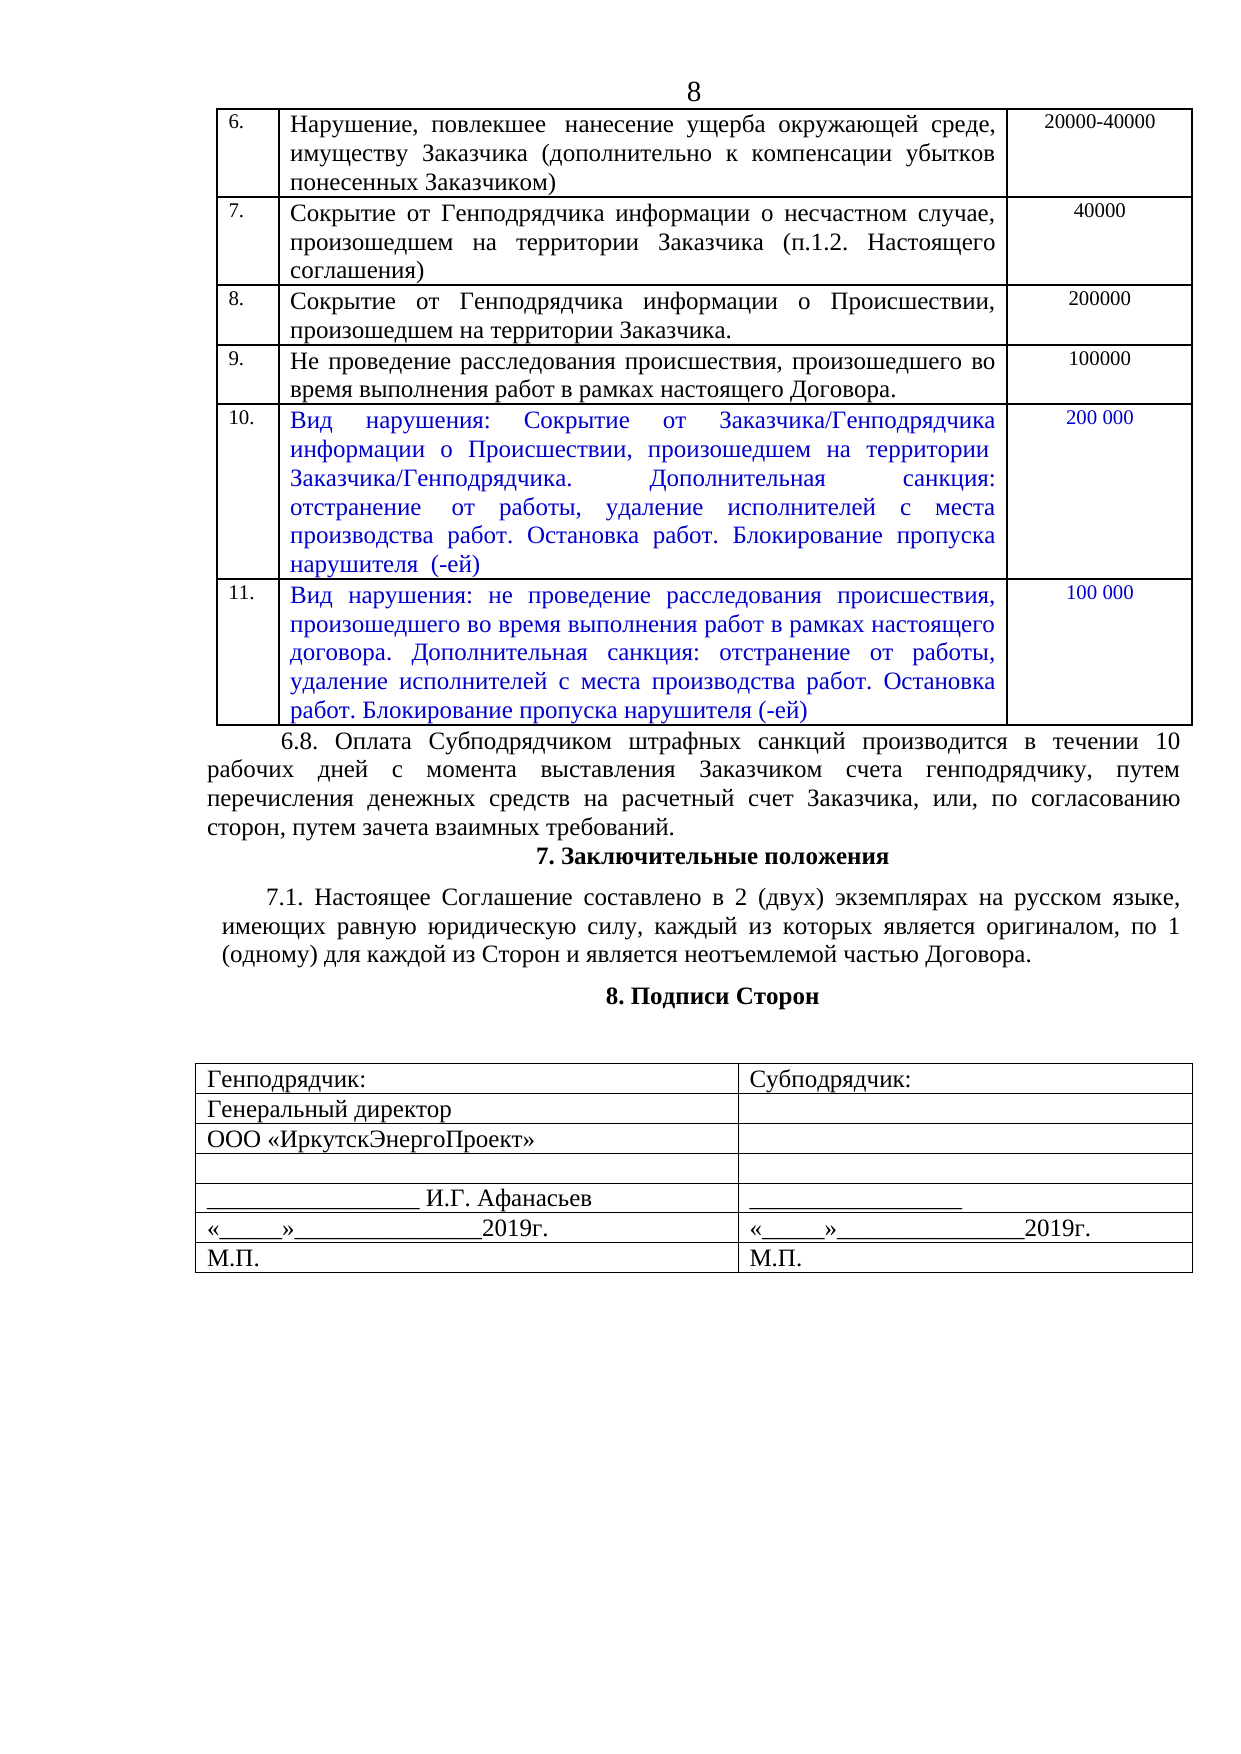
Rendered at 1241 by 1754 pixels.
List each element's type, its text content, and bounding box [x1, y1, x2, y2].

table_cell М.П. [196, 1243, 738, 1272]
table_cell М.П. [739, 1243, 1192, 1272]
table_cell 20000-40000 [1008, 110, 1191, 196]
table_cell _________________ [739, 1184, 1192, 1212]
table_cell [218, 346, 278, 403]
table_cell Сокрытие от Генподрядчика информации о Происшествии, произошедшем на территории Заказчика. [280, 286, 1006, 344]
table_cell Вид нарушения: не проведение расследования происшествия, произошедшего во время выполнения работ в рамках настоящего договора. Дополнительная санкция: отстранение от работы, удаление исполнителей с места производства работ. Остановка работ. Блокирование пропуска нарушителя (-ей) [280, 580, 1006, 724]
table_cell [218, 198, 278, 284]
table_cell _________________ И.Г. Афанасьев [196, 1184, 738, 1212]
text 7. Заключительные положения [244, 841, 1181, 869]
text 8. Подписи Сторон [244, 981, 1181, 1009]
table_cell Вид нарушения: Сокрытие от Заказчика/Генподрядчика информации о Происшествии, произошедшем на территории Заказчика/Генподрядчика. Дополнительная санкция: отстранение от работы, удаление исполнителей с места производства работ. Остановка работ. Блокирование пропуска нарушителя (-ей) [280, 405, 1006, 578]
text 7.1. Настоящее Соглашение составлено в 2 (двух) экземплярах на русском языке, имеющих равную юридическую силу, каждый из которых является оригиналом, по 1 (одному) для каждой из Сторон и является неотъемлемой частью Договора. [222, 882, 1181, 968]
table_cell 40000 [1008, 198, 1191, 284]
table_cell 200000 [1008, 286, 1191, 344]
table_cell «_____»_______________2019г. [739, 1213, 1192, 1242]
table_cell 100000 [1008, 346, 1191, 403]
table_cell 200 000 [1008, 405, 1191, 578]
table_cell [218, 110, 278, 196]
table_cell 100 000 [1008, 580, 1191, 724]
table_cell Генеральный директор [196, 1094, 738, 1123]
table_cell [218, 286, 278, 344]
table_cell [739, 1094, 1192, 1123]
table_cell ООО «ИркутскЭнергоПроект» [196, 1124, 738, 1153]
table_header Генподрядчик: [196, 1064, 738, 1093]
text 6.8. Оплата Субподрядчиком штрафных санкций производится в течении 10 рабочих дней с момента выставления Заказчиком счета генподрядчику, путем перечисления денежных средств на расчетный счет Заказчика, или, по согласованию сторон, путем зачета взаимных требований. [207, 726, 1181, 841]
table_cell [218, 580, 278, 724]
table_cell [196, 1154, 738, 1182]
table_cell [739, 1124, 1192, 1153]
table_cell Сокрытие от Генподрядчика информации о несчастном случае, произошедшем на территории Заказчика (п.1.2. Настоящего соглашения) [280, 198, 1006, 284]
table_cell Не проведение расследования происшествия, произошедшего во время выполнения работ в рамках настоящего Договора. [280, 346, 1006, 403]
table_header Субподрядчик: [739, 1064, 1192, 1093]
table_cell «_____»_______________2019г. [196, 1213, 738, 1242]
table_cell Нарушение, повлекшее нанесение ущерба окружающей среде, имуществу Заказчика (дополнительно к компенсации убытков понесенных Заказчиком) [280, 110, 1006, 196]
table_cell [218, 405, 278, 578]
table_cell [739, 1154, 1192, 1182]
